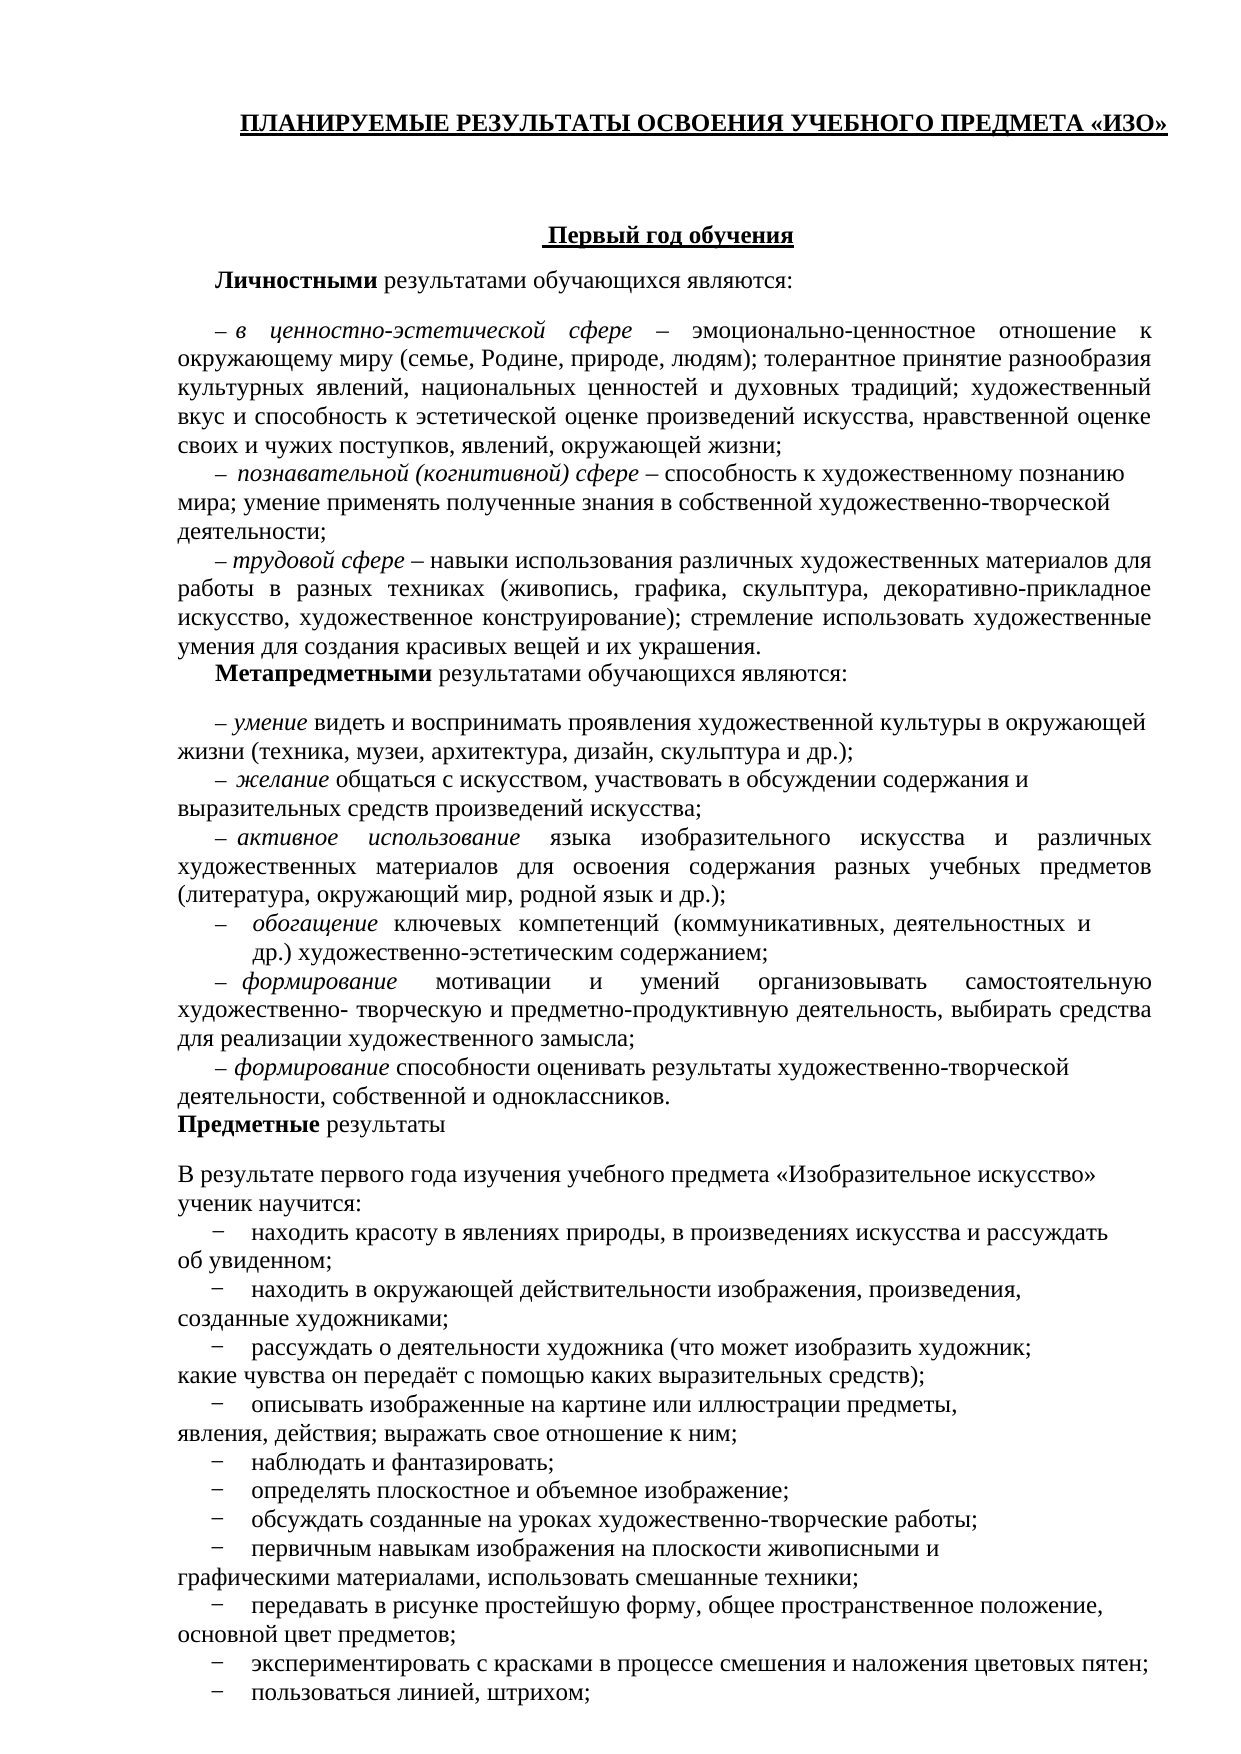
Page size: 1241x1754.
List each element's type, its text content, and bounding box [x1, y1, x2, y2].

list умение видеть и воспринимать проявления художественной культуры в окружающей жизни (техника, музеи, архитектура, дизайн, скульптура и др.); [177, 707, 1152, 764]
list познавательной (когнитивной) сфере – способность к художественному познанию мира; умение применять полученные знания в собственной художественно-творческой деятельности; [177, 458, 1152, 545]
list активное использование языка изобразительного искусства и различных художественных материалов для освоения содержания разных учебных предметов (литература, окружающий мир, родной язык и др.); [177, 822, 1152, 908]
list находить в окружающей действительности изображения, произведения, созданные художниками; [177, 1274, 1140, 1332]
list формирование способности оценивать результаты художественно-творческой деятельности, собственной и одноклассников. [177, 1052, 1152, 1109]
list в ценностно-эстетической сфере – эмоционально-ценностное отношение к окружающему миру (семье, Родине, природе, людям); толерантное принятие разнообразия культурных явлений, национальных ценностей и духовных традиций; художественный вкус и способность к эстетической оценке произведений искусства, нравственной оценке своих и чужих поступков, явлений, окружающей жизни; [177, 315, 1152, 458]
text Личностными результатами обучающихся являются: [215, 268, 1192, 294]
list формирование мотивации и умений организовывать самостоятельную художественно- творческую и предметно-продуктивную деятельность, выбирать средства для реализации художественного замысла; [177, 966, 1153, 1052]
list обогащение ключевых компетенций (коммуникативных, деятельностных и др.) художественно-эстетическим содержанием; [177, 908, 1152, 966]
list рассуждать о деятельности художника (что может изобразить художник; какие чувства он передаёт с помощью каких выразительных средств); [177, 1332, 1098, 1389]
list трудовой сфере – навыки использования различных художественных материалов для работы в разных техниках (живопись, графика, скульптура, декоративно-прикладное искусство, художественное конструирование); стремление использовать художественные умения для создания красивых вещей и их украшения. [177, 545, 1152, 660]
list находить красоту в явлениях природы, в произведениях искусства и рассуждать об увиденном; [177, 1217, 1139, 1274]
text Предметные результаты [177, 1109, 1192, 1138]
list передавать в рисунке простейшую форму, общее пространственное положение, основной цвет предметов; [177, 1590, 1103, 1648]
list наблюдать и фантазировать; [210, 1447, 1192, 1475]
text ПЛАНИРУЕМЫЕ РЕЗУЛЬТАТЫ ОСВОЕНИЯ УЧЕБНОГО ПРЕДМЕТА «ИЗО» [240, 108, 1192, 137]
list обсуждать созданные на уроках художественно-творческие работы; [210, 1504, 1192, 1533]
list определять плоскостное и объемное изображение; [210, 1475, 1192, 1504]
list описывать изображенные на картине или иллюстрации предметы, явления, действия; выражать свое отношение к ним; [177, 1389, 1055, 1447]
list пользоваться линией, штрихом; [210, 1677, 1192, 1705]
list желание общаться с искусством, участвовать в обсуждении содержания и выразительных средств произведений искусства; [177, 764, 1152, 822]
list экспериментировать с красками в процессе смешения и наложения цветовых пятен; [210, 1648, 1192, 1677]
text Первый год обучения [542, 220, 1192, 249]
text Метапредметными результатами обучающихся являются: [215, 660, 1192, 686]
list первичным навыкам изображения на плоскости живописными и графическими материалами, использовать смешанные техники; [177, 1533, 1098, 1590]
text В результате первого года изучения учебного предмета «Изобразительное искусство» ученик научится: [177, 1159, 1098, 1217]
